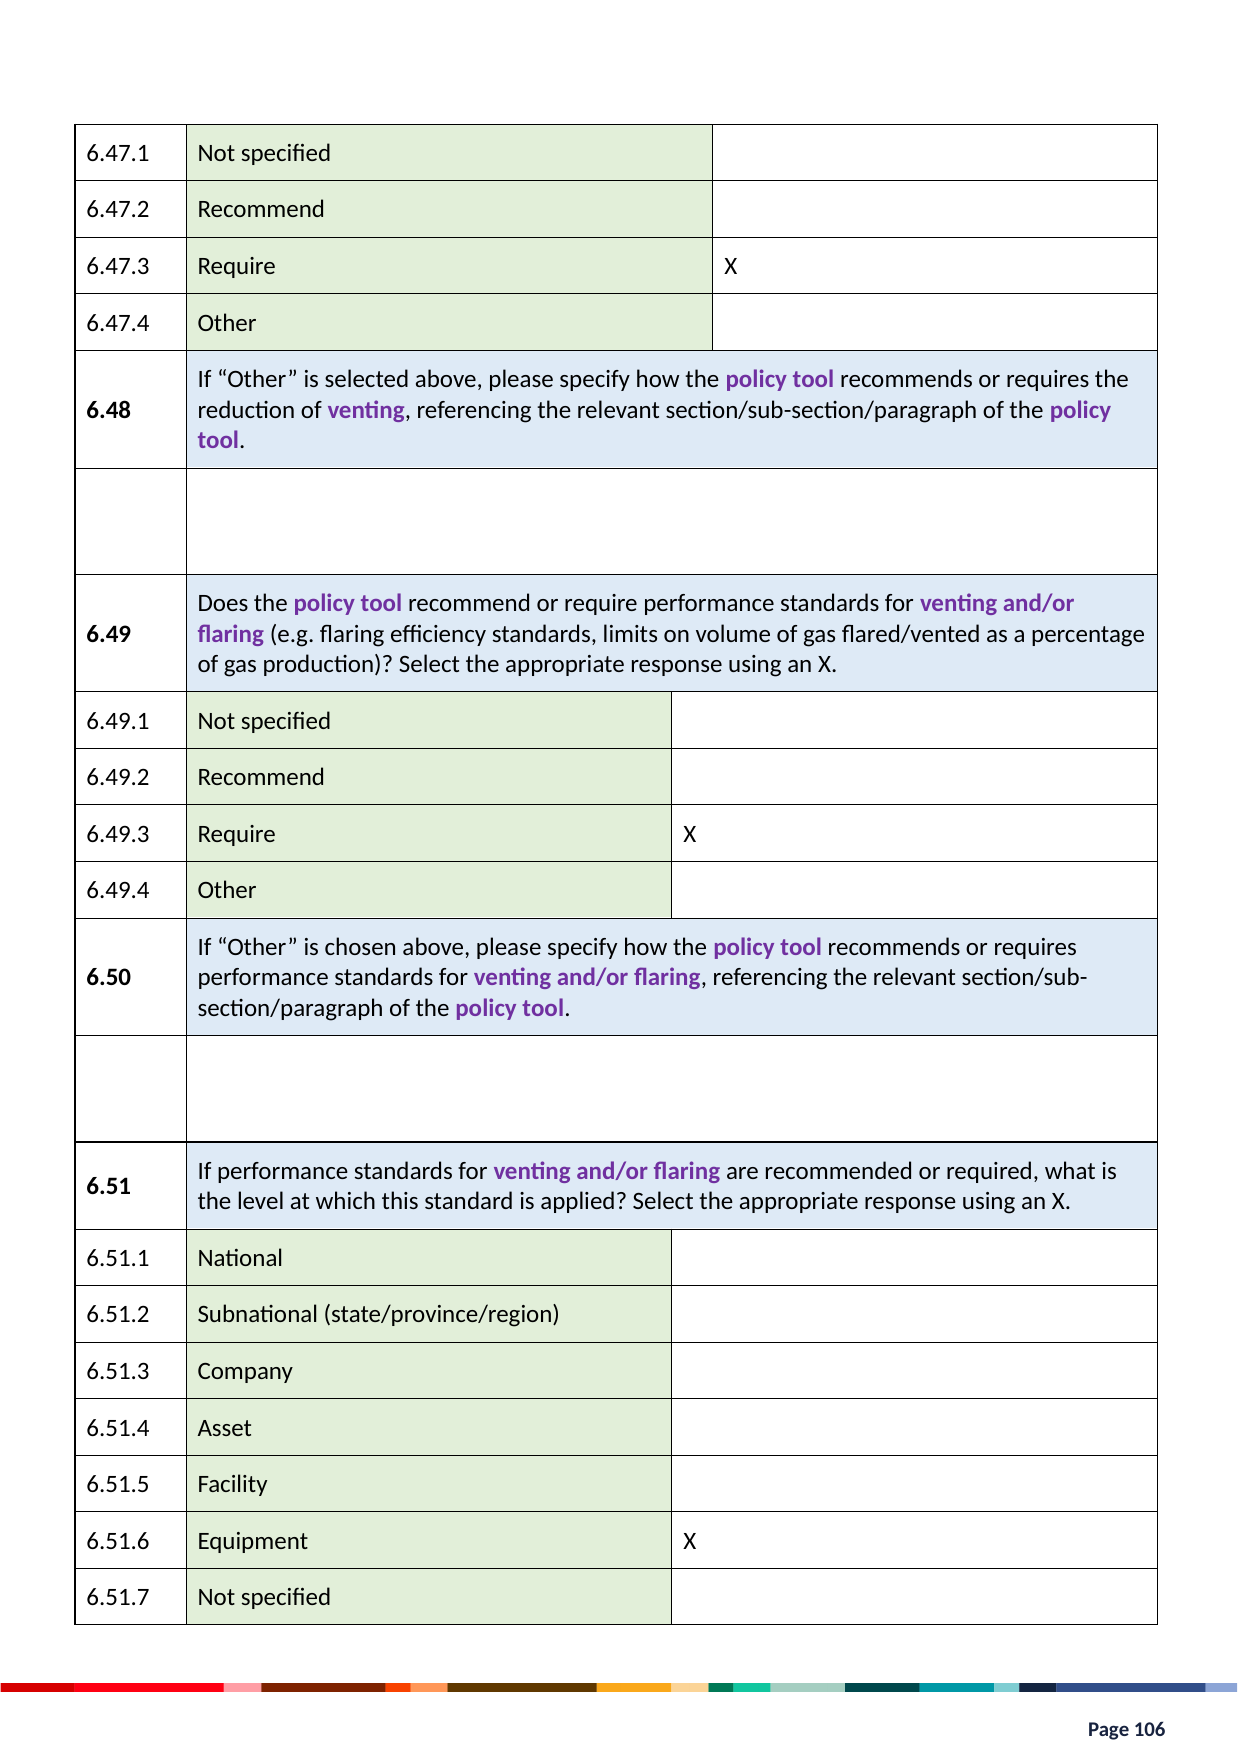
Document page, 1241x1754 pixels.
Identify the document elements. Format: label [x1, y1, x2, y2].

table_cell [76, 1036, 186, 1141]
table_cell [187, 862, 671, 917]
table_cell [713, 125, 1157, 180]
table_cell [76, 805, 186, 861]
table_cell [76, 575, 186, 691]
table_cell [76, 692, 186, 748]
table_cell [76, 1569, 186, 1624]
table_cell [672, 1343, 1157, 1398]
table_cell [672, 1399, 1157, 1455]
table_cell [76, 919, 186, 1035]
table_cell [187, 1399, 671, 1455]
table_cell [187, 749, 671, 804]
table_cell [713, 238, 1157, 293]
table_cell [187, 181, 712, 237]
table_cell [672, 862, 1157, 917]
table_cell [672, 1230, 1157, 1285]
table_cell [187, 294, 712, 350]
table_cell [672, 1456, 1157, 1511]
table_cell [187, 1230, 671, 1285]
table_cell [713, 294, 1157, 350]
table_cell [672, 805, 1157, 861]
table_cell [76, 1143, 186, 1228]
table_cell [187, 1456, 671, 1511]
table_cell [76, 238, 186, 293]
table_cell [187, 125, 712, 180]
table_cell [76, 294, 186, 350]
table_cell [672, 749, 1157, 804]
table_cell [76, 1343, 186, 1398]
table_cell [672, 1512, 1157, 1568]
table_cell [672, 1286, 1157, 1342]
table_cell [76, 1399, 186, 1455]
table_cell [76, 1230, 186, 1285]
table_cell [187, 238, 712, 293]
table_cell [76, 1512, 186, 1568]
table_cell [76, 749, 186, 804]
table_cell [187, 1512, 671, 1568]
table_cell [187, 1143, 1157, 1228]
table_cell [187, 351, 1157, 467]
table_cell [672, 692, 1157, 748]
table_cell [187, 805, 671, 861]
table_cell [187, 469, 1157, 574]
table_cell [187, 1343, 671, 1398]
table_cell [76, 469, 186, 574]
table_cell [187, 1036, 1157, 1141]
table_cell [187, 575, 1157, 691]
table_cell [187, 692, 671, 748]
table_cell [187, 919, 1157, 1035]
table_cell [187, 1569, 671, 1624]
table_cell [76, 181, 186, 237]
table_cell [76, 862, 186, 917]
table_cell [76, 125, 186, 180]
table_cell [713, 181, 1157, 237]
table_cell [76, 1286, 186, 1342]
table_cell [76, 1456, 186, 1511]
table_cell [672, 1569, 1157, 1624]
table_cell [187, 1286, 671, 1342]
picture [0, 1683, 1236, 1692]
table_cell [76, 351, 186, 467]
